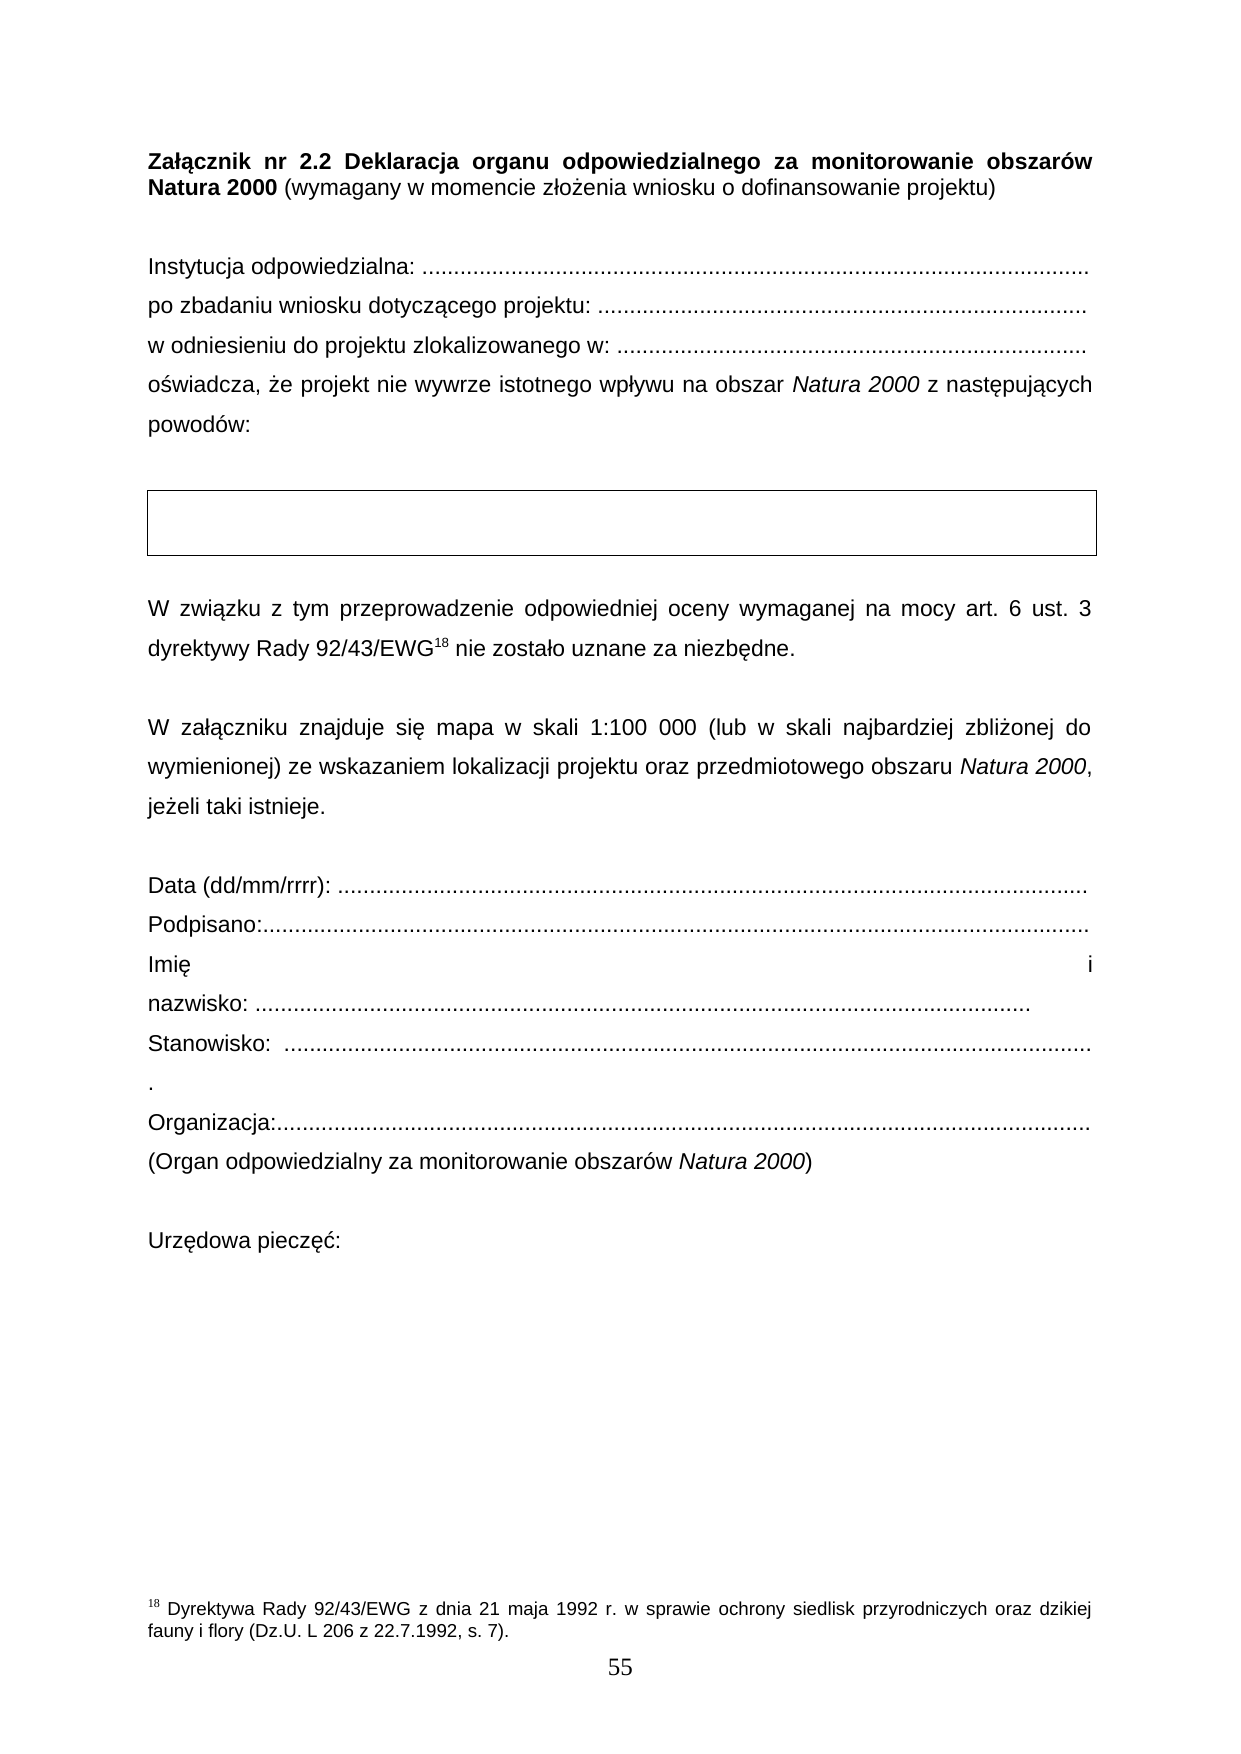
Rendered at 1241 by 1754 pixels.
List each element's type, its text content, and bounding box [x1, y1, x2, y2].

text po zbadaniu wniosku dotyczącego projektu: ............................................................................. [148, 292, 1093, 319]
text Podpisano:.................................................................................................................................. [148, 911, 1093, 937]
text Instytucja odpowiedzialna: ......................................................................................................... [148, 253, 1093, 279]
text W związku z tym przeprowadzenie odpowiedniej oceny wymaganej na mocy art. 6 ust. 3 dyrektywy Rady 92/43/EWG nie zostało uznane za niezbędne. [148, 595, 1093, 661]
text W załączniku znajduje się mapa w skali 1:100 000 (lub w skali najbardziej zbliżonej do wymienionej) ze wskazaniem lokalizacji projektu oraz przedmiotowego obszaru Natura 2000, jeżeli taki istnieje. [148, 714, 1093, 819]
text Urzędowa pieczęć: [148, 1227, 1093, 1253]
text (Organ odpowiedzialny za monitorowanie obszarów Natura 2000) [148, 1148, 1093, 1174]
text Stanowisko: ................................................................................................................................ [148, 1029, 1093, 1095]
text Załącznik nr 2.2 Deklaracja organu odpowiedzialnego za monitorowanie obszarów Natura 2000 (wymagany w momencie złożenia wniosku o dofinansowanie projektu) [148, 148, 1093, 200]
text oświadcza, że projekt nie wywrze istotnego wpływu na obszar Natura 2000 z następujących powodów: [148, 371, 1093, 437]
text Organizacja:................................................................................................................................ [148, 1108, 1093, 1135]
text w odniesieniu do projektu zlokalizowanego w: .......................................................................... [148, 332, 1093, 358]
table_header [148, 491, 1096, 555]
text Imię i nazwisko: .......................................................................................................................... [148, 951, 1093, 1016]
text Data (dd/mm/rrrr): ...................................................................................................................... [148, 872, 1093, 898]
